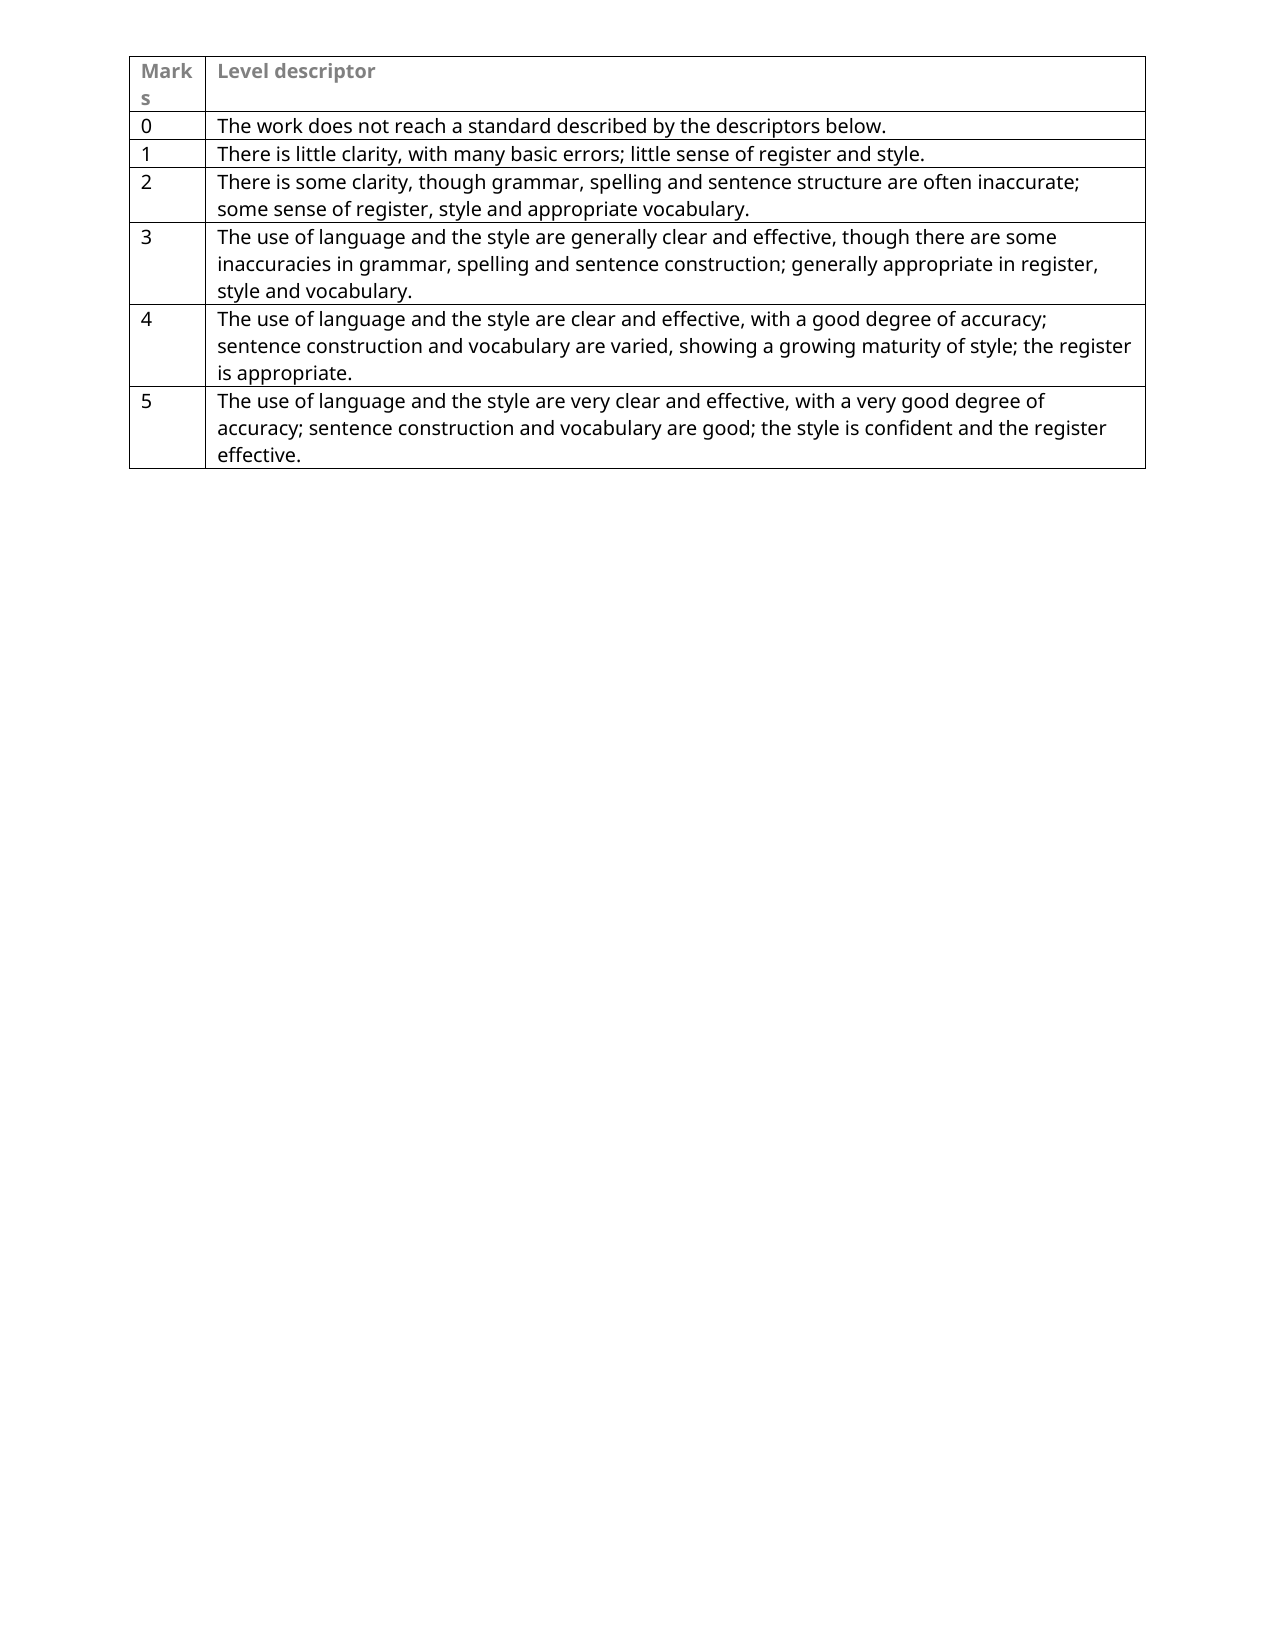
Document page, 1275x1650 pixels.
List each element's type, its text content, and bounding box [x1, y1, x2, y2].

table_cell The work does not reach a standard described by the descriptors below. [206, 112, 1145, 139]
table_cell The use of language and the style are clear and effective, with a good degree of accuracy; sentence construction and vocabulary are varied, showing a growing maturity of style; the register is appropriate. [206, 305, 1145, 386]
table_cell 2 [130, 168, 205, 222]
table_cell 3 [130, 223, 205, 304]
table_cell 4 [130, 305, 205, 386]
table_cell 0 [130, 112, 205, 139]
table_cell There is some clarity, though grammar, spelling and sentence structure are often inaccurate; some sense of register, style and appropriate vocabulary. [206, 168, 1145, 222]
table_cell The use of language and the style are generally clear and effective, though there are some inaccuracies in grammar, spelling and sentence construction; generally appropriate in register, style and vocabulary. [206, 223, 1145, 304]
table_cell 1 [130, 140, 205, 167]
table_header Marks [130, 57, 205, 111]
table_cell There is little clarity, with many basic errors; little sense of register and style. [206, 140, 1145, 167]
table_cell The use of language and the style are very clear and effective, with a very good degree of accuracy; sentence construction and vocabulary are good; the style is confident and the register effective. [206, 387, 1145, 468]
table_header Level descriptor [206, 57, 1145, 111]
table_cell 5 [130, 387, 205, 468]
